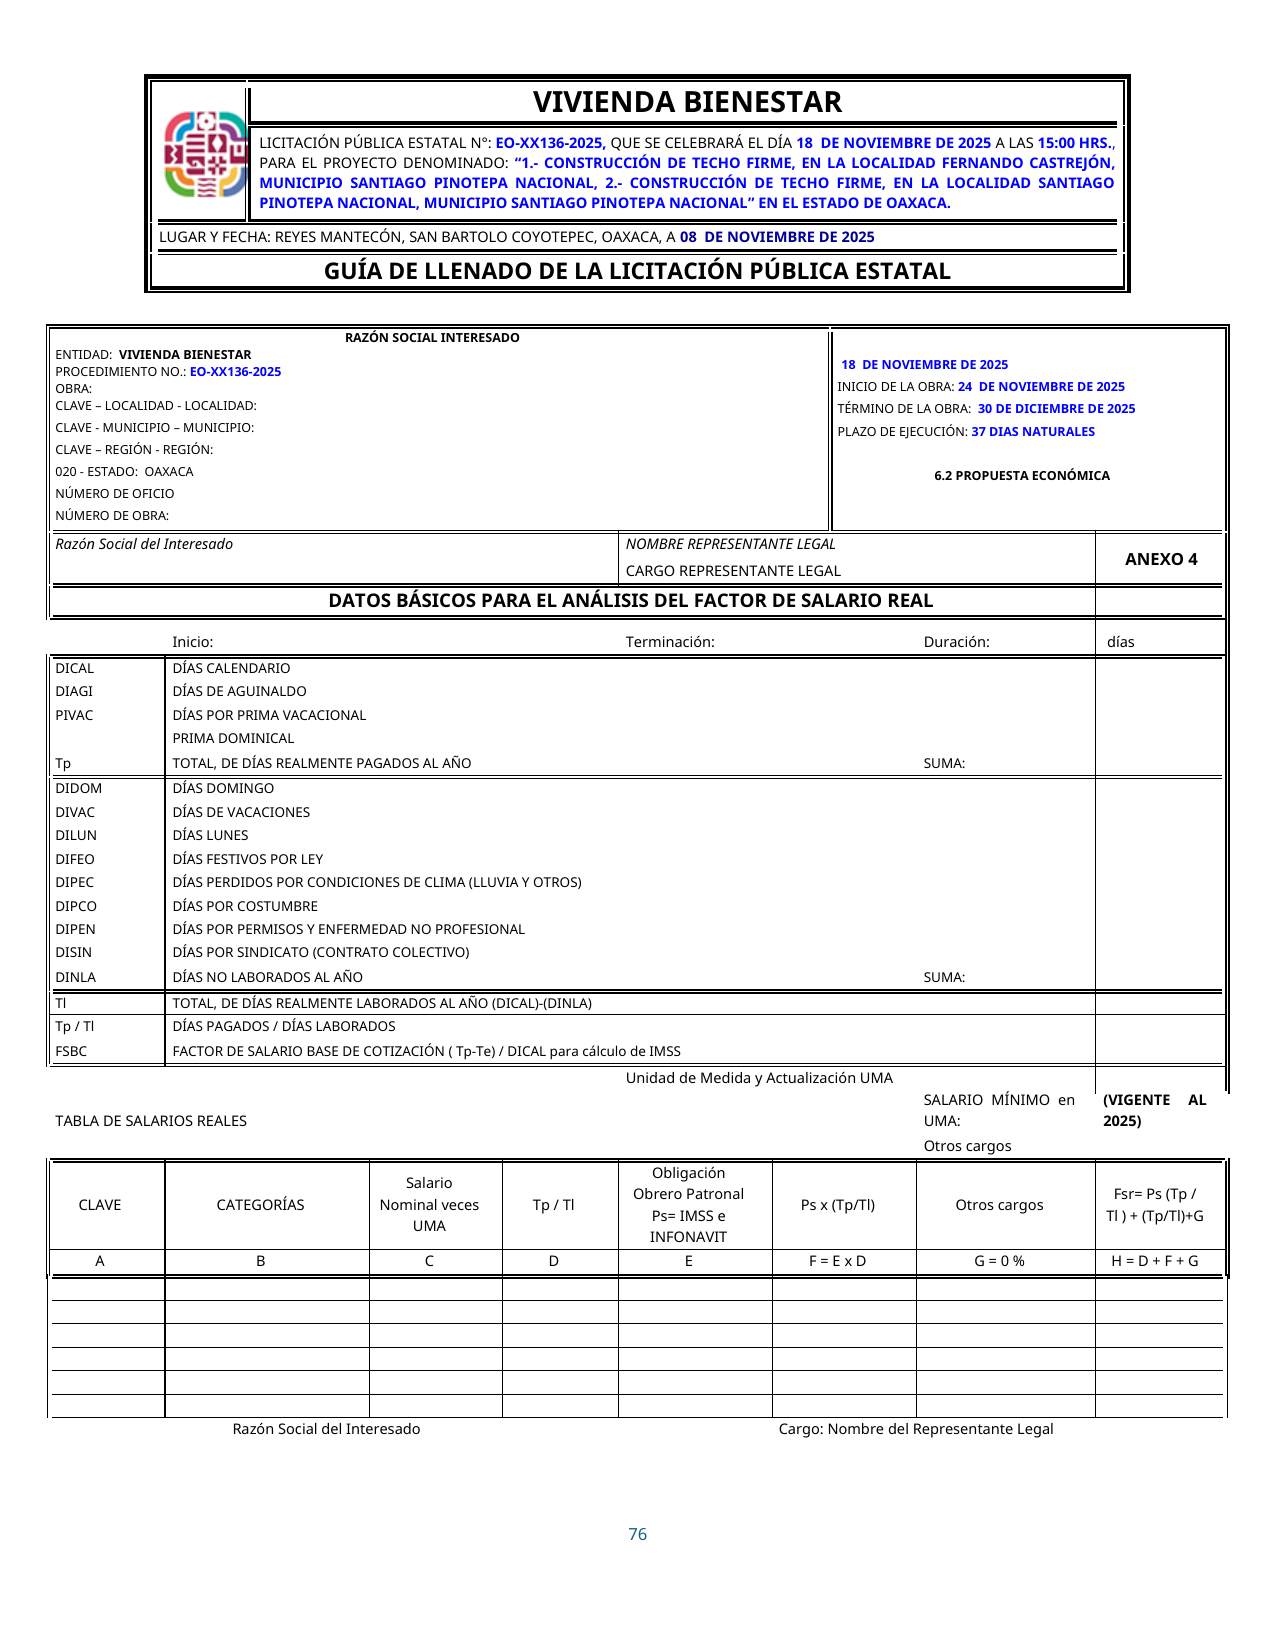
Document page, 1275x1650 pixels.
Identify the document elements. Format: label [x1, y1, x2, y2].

picture [251, 103, 260, 121]
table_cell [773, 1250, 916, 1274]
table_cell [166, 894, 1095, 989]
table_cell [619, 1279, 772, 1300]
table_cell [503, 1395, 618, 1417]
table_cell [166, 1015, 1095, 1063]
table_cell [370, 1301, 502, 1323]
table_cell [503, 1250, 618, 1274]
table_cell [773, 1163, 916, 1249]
picture [153, 103, 245, 203]
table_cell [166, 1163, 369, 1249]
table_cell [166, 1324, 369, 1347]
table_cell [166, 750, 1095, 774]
picture [251, 128, 260, 203]
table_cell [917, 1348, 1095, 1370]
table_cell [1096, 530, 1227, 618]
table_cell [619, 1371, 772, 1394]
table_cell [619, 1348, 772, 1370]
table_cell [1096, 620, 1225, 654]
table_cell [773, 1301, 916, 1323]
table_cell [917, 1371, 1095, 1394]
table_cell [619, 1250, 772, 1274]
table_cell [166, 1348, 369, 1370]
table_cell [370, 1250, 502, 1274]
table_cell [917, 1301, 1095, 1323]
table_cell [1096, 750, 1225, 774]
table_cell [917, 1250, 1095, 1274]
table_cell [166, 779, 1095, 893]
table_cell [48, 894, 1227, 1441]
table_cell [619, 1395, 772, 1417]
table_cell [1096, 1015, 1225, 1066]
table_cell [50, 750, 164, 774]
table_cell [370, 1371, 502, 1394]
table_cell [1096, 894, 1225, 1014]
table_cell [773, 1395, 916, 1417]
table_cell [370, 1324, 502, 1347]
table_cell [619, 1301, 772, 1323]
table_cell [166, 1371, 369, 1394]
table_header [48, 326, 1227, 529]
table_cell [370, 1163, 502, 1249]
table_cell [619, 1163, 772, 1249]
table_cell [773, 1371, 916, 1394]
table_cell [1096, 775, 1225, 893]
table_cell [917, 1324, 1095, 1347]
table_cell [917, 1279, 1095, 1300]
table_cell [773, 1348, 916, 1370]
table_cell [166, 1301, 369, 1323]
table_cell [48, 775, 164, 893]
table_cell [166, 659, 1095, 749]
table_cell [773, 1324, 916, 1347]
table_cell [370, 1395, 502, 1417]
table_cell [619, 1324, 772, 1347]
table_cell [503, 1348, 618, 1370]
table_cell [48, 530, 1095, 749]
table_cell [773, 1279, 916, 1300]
picture [246, 103, 260, 203]
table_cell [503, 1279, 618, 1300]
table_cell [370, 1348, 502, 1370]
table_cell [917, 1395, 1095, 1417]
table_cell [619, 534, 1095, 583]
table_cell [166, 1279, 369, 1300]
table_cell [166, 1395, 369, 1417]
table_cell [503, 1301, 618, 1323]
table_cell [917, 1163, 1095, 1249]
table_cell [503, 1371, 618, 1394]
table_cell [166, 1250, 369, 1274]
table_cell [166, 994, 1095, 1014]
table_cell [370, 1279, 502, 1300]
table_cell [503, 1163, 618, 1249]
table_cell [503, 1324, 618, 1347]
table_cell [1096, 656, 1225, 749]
